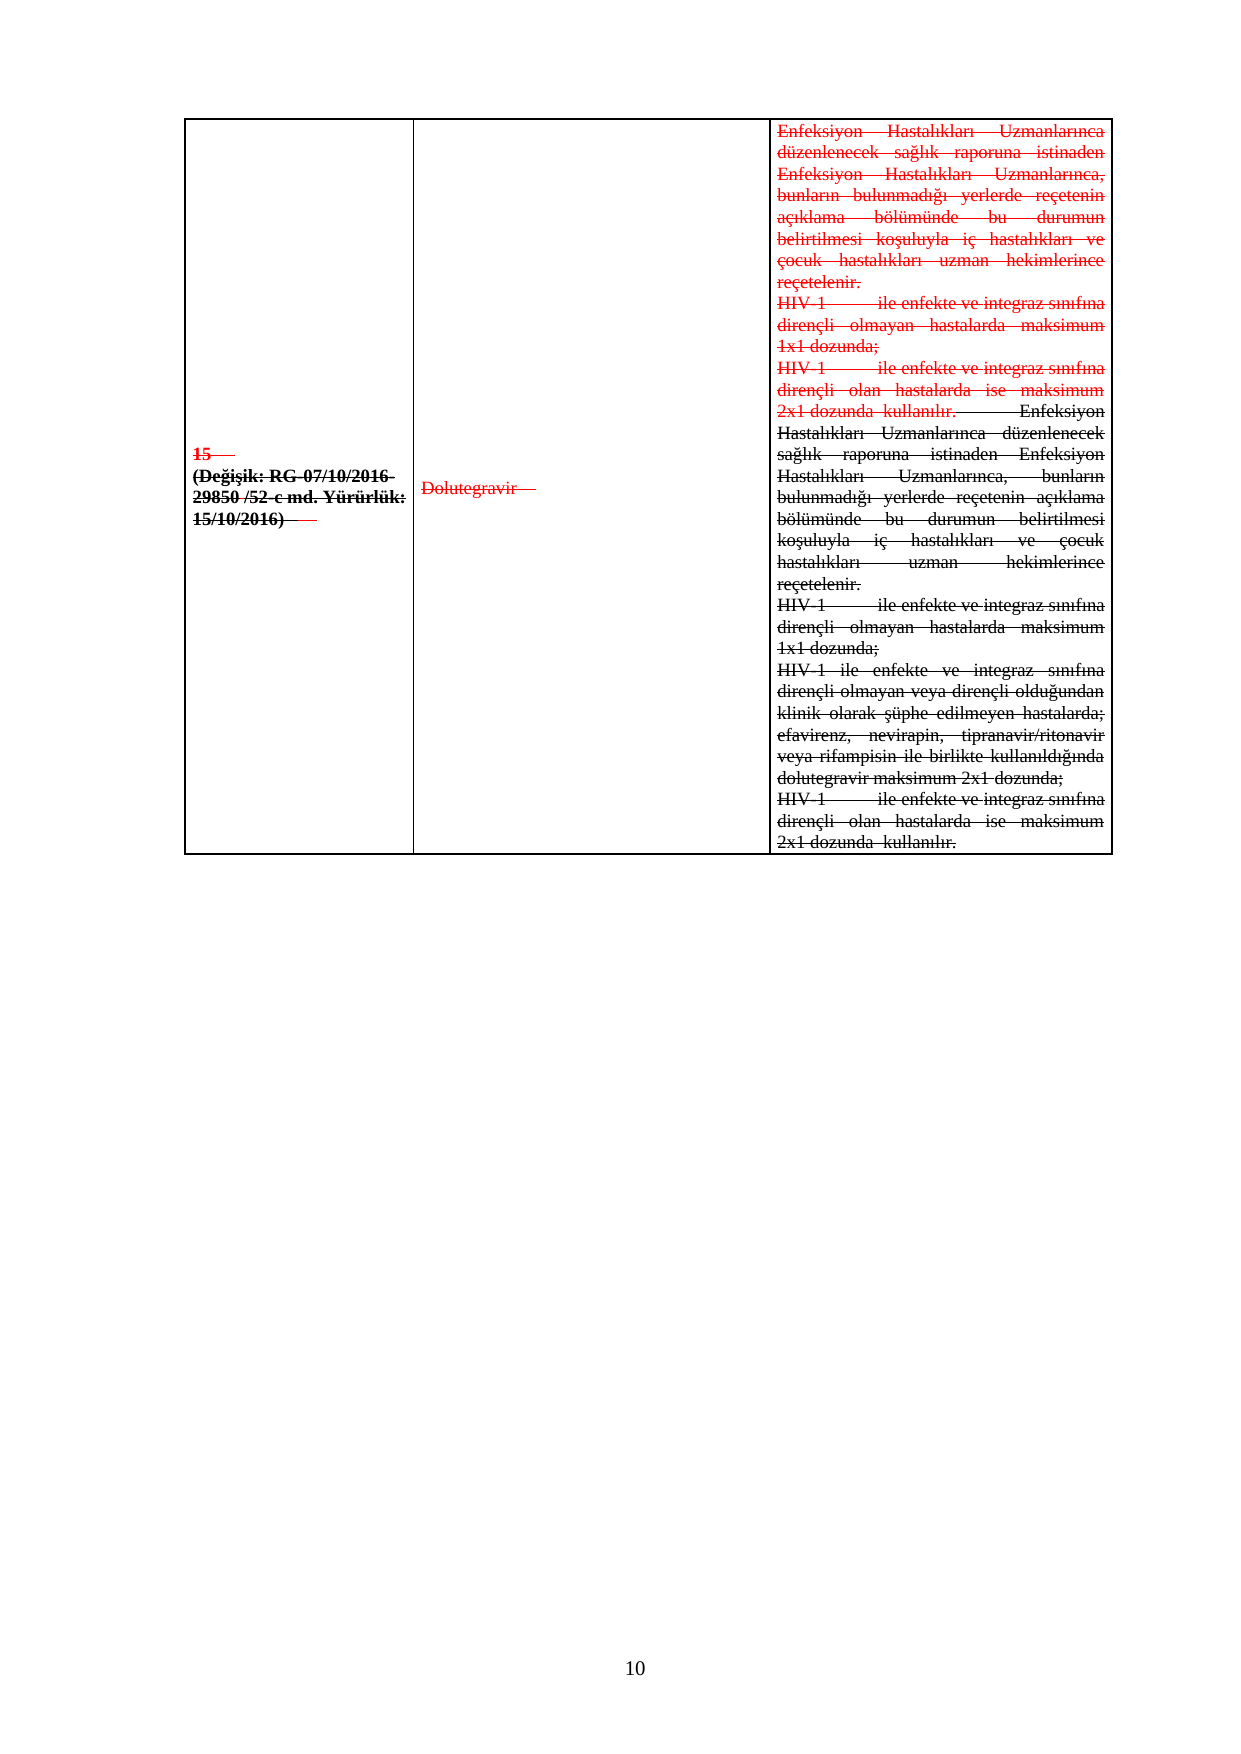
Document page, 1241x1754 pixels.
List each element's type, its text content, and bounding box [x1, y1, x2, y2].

table_cell 15 (Değişik: RG-07/10/2016-29850 /52-c md. Yürürlük: 15/10/2016) [186, 120, 413, 853]
table_cell Enfeksiyon Hastalıkları Uzmanlarınca düzenlenecek sağlık raporuna istinaden Enfeksiyon Hastalıkları Uzmanlarınca, bunların bulunmadığı yerlerde reçetenin açıklama bölümünde bu durumun belirtilmesi koşuluyla iç hastalıkları ve çocuk hastalıkları uzman hekimlerince reçetelenir. HIV-1 ile enfekte ve integraz sınıfına dirençli olmayan hastalarda maksimum 1x1 dozunda; HIV-1 ile enfekte ve integraz sınıfına dirençli olan hastalarda ise maksimum 2x1 dozunda kullanılır. Enfeksiyon Hastalıkları Uzmanlarınca düzenlenecek sağlık raporuna istinaden Enfeksiyon Hastalıkları Uzmanlarınca, bunların bulunmadığı yerlerde reçetenin açıklama bölümünde bu durumun belirtilmesi koşuluyla iç hastalıkları ve çocuk hastalıkları uzman hekimlerince reçetelenir. HIV-1 ile enfekte ve integraz sınıfına dirençli olmayan hastalarda maksimum 1x1 dozunda; HIV-1 ile enfekte ve integraz sınıfına dirençli olmayan veya dirençli olduğundan klinik olarak şüphe edilmeyen hastalarda; efavirenz, nevirapin, tipranavir/ritonavir veya rifampisin ile birlikte kullanıldığında dolutegravir maksimum 2x1 dozunda; HIV-1 ile enfekte ve integraz sınıfına dirençli olan hastalarda ise maksimum 2x1 dozunda kullanılır. [771, 120, 1111, 853]
table_cell Dolutegravir [414, 120, 769, 853]
